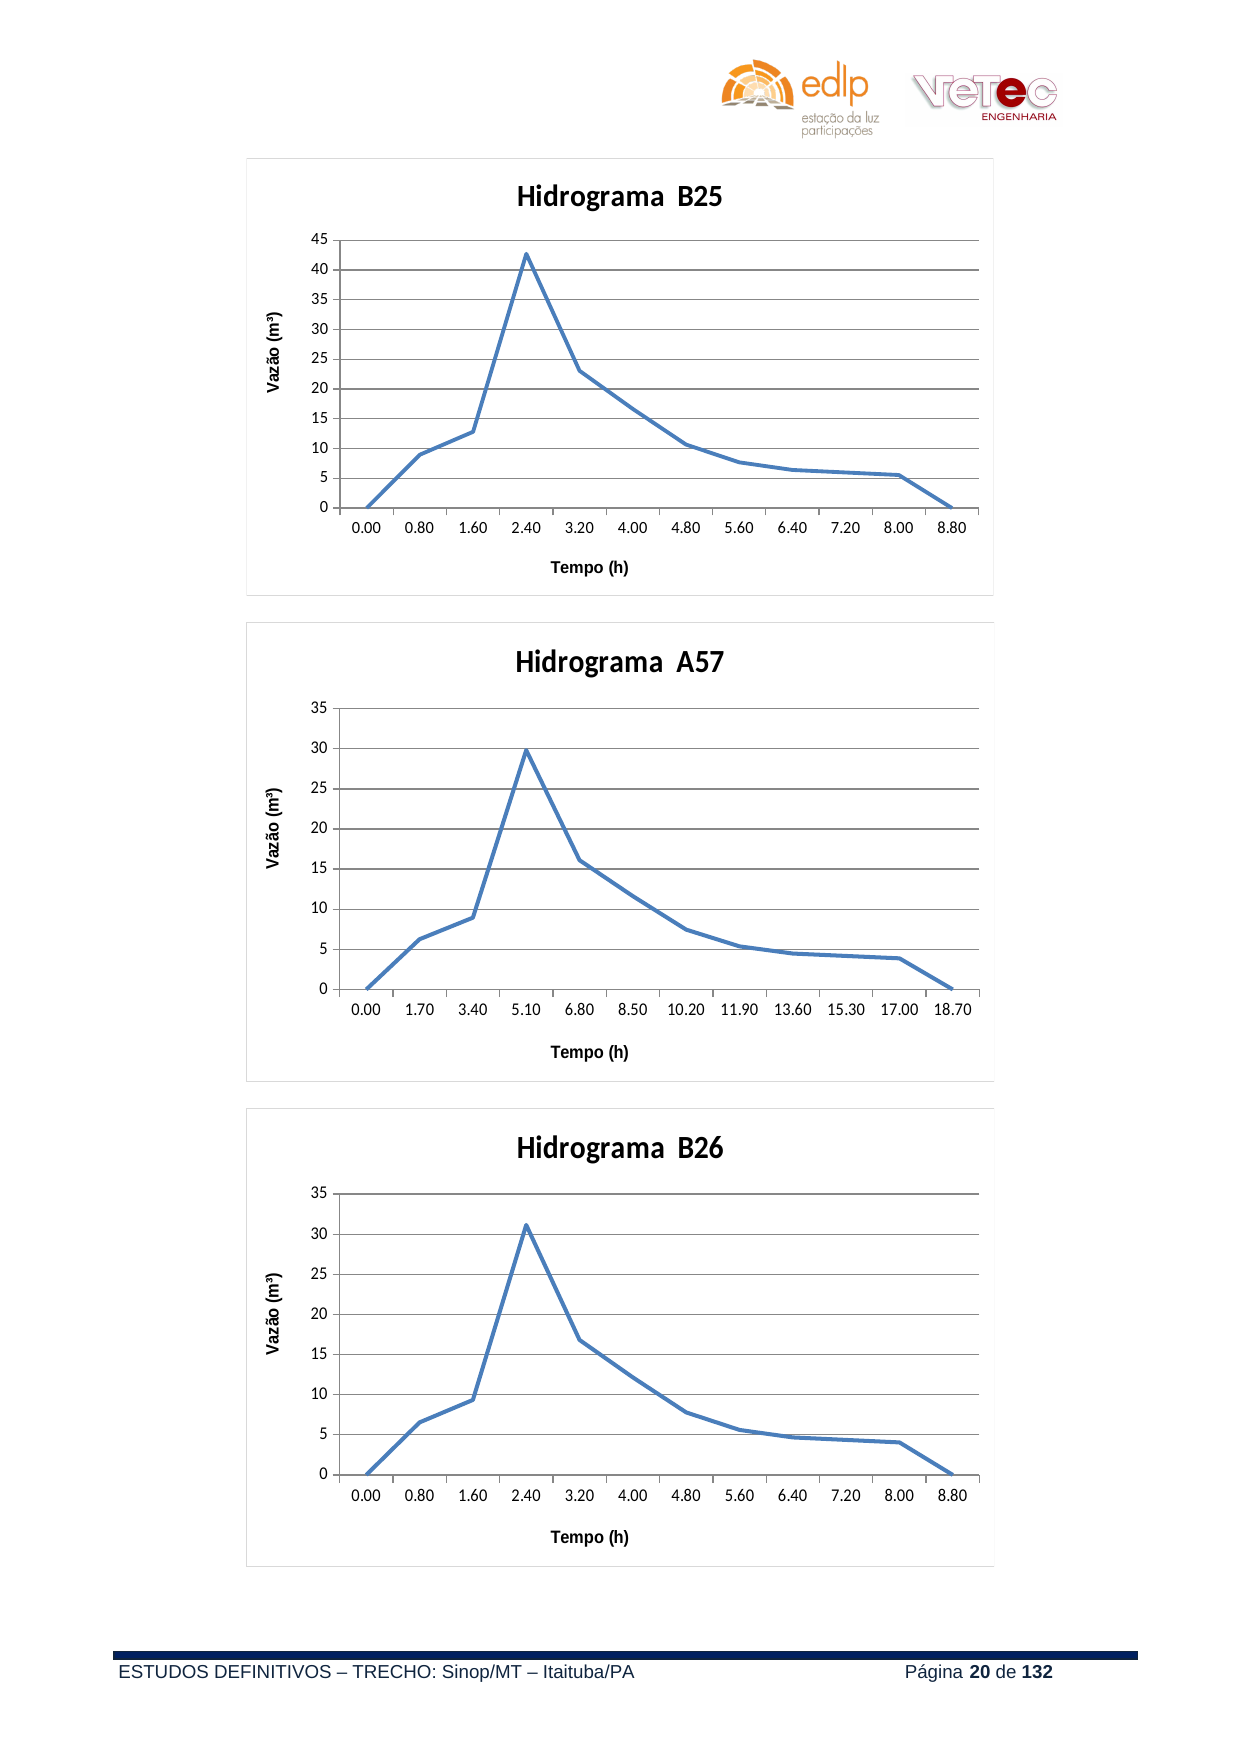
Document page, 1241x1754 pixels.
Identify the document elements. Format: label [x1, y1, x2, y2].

picture [700, 27, 893, 158]
picture [904, 73, 1064, 127]
